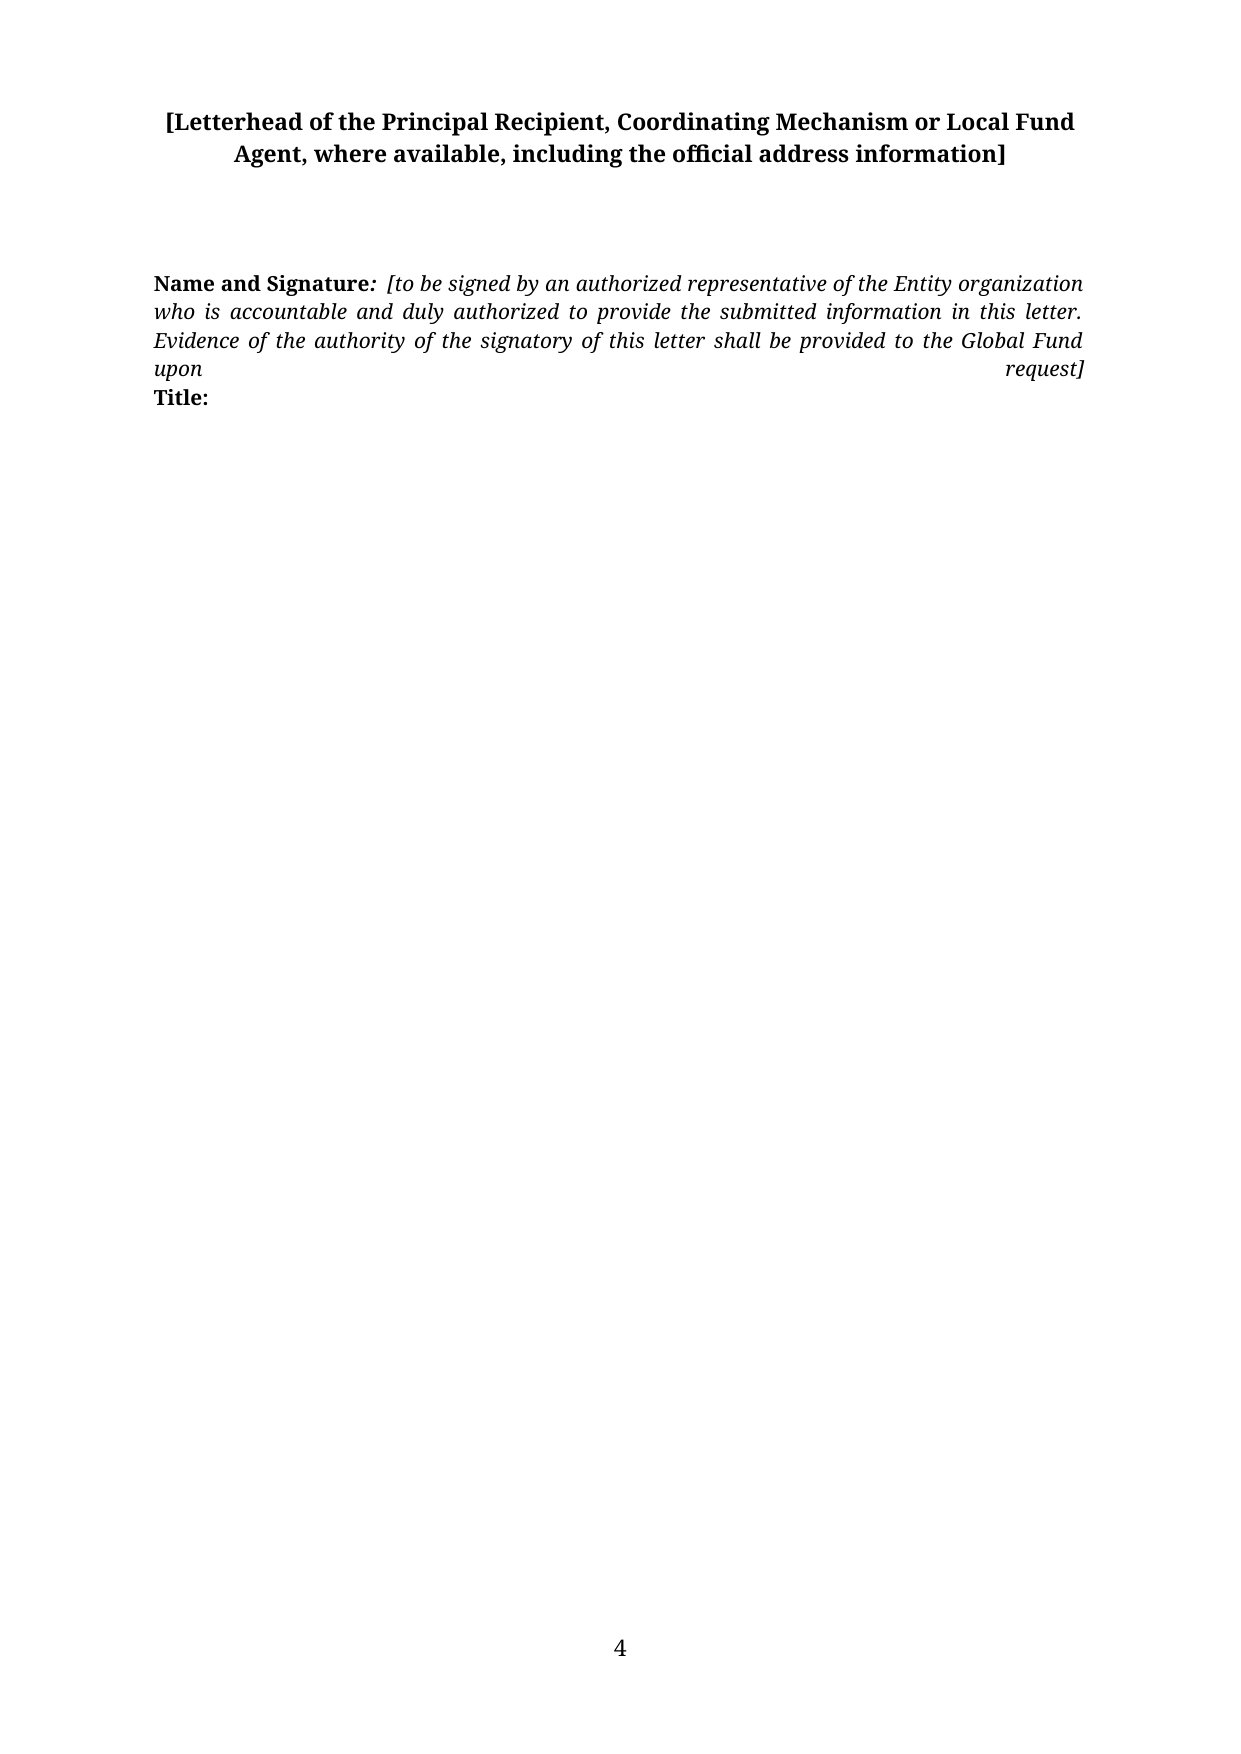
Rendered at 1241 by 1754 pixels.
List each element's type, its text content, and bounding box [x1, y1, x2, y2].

text Name and Signature: [to be signed by an authorized representative of the Entity organization who is accountable and duly authorized to provide the submitted information in this letter. Evidence of the authority of the signatory of this letter shall be provided to the Global Fund upon request] Title: [153, 269, 1087, 411]
